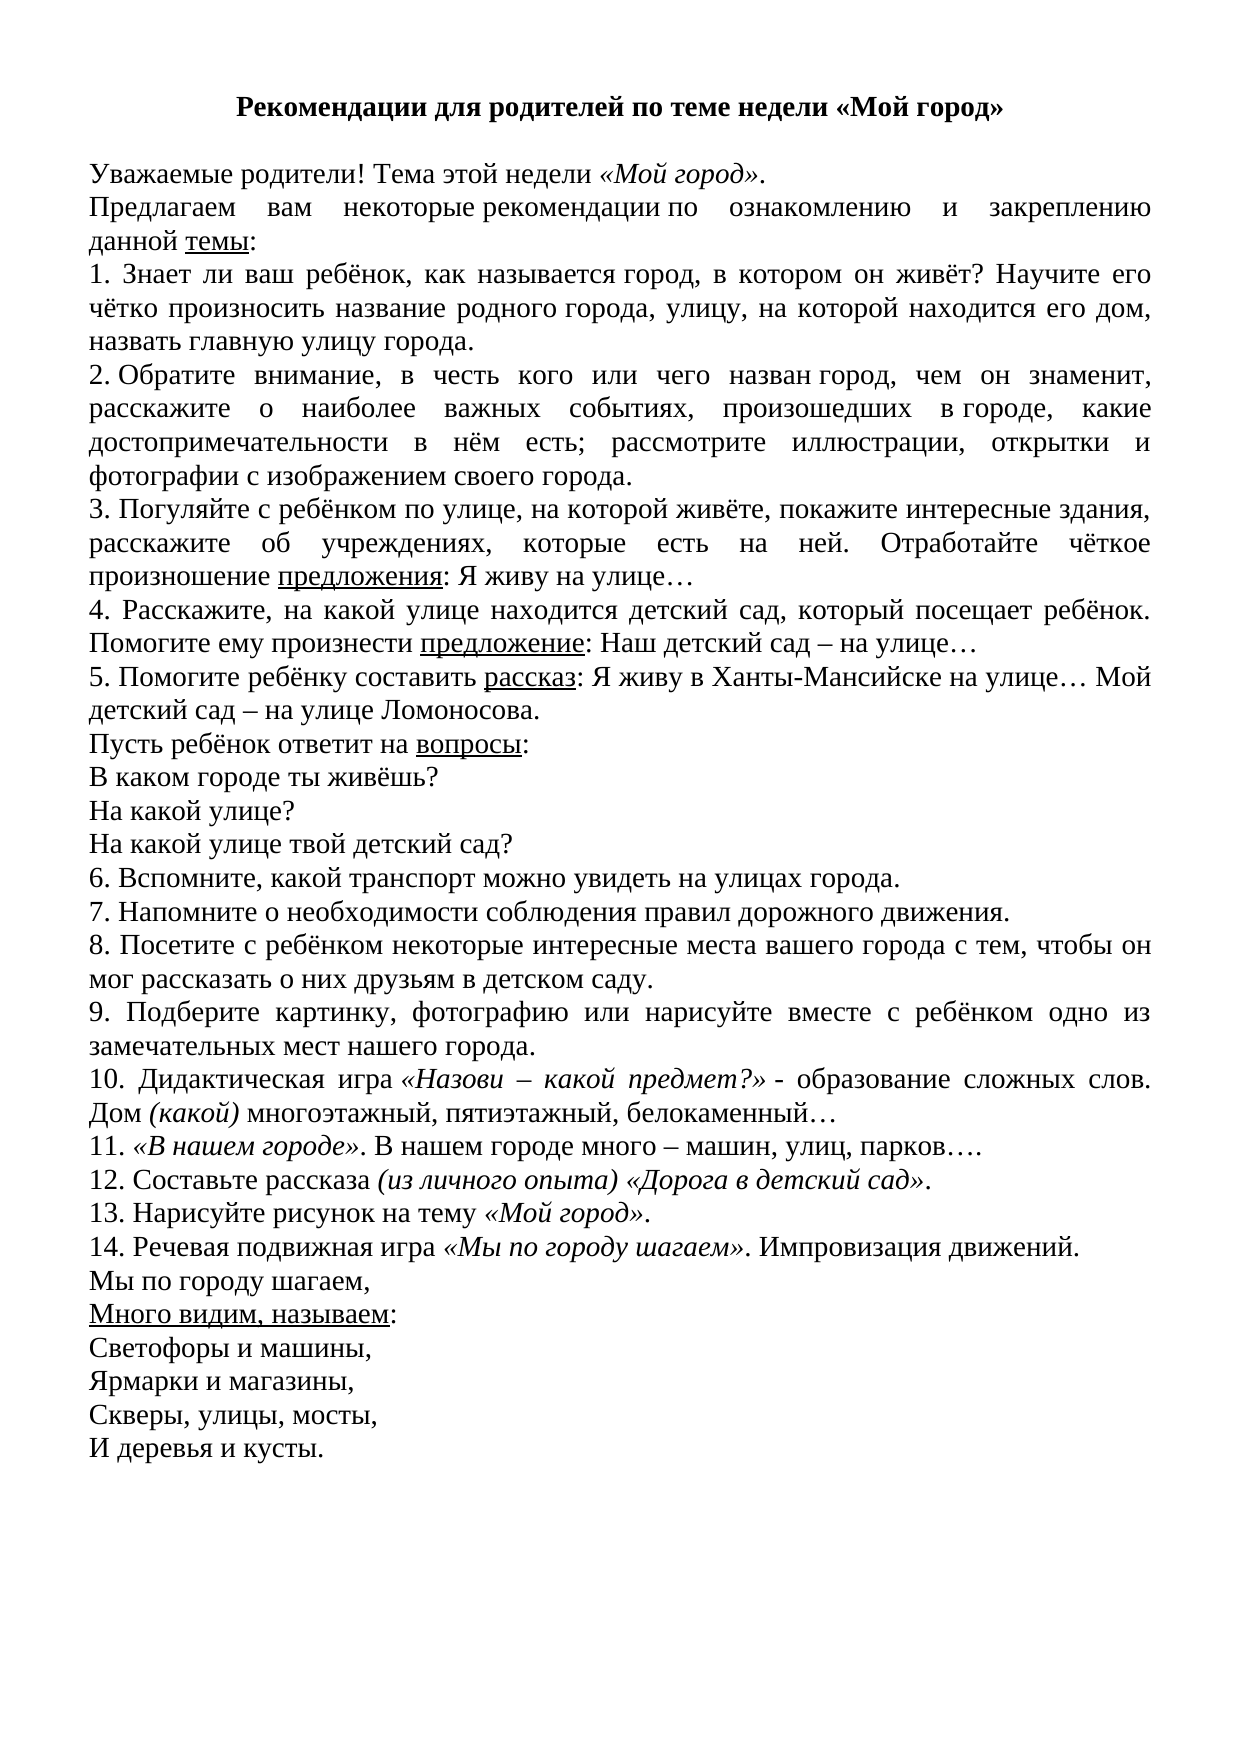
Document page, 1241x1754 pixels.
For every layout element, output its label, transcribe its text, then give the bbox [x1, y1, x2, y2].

text 6. Вспомните, какой транспорт можно увидеть на улицах города. [89, 860, 1152, 894]
text Много видим, называем: [89, 1296, 1152, 1330]
text 14. Речевая подвижная игра «Мы по городу шагаем». Импровизация движений. [89, 1229, 1152, 1263]
text 1. Знает ли ваш ребёнок, как называется город, в котором он живёт? Научите его чётко произносить название родного города, улицу, на которой находится его дом, назвать главную улицу города. [89, 256, 1152, 357]
text 11. «В нашем городе». В нашем городе много – машин, улиц, парков…. [89, 1128, 1152, 1162]
text На какой улице твой детский сад? [89, 827, 1152, 860]
text 5. Помогите ребёнку составить рассказ: Я живу в Ханты-Мансийске на улице… Мой детский сад – на улице Ломоносова. [89, 659, 1152, 726]
text Рекомендации для родителей по теме недели «Мой город» [89, 89, 1152, 122]
text Ярмарки и магазины, [89, 1363, 1152, 1397]
text 2. Обратите внимание, в честь кого или чего назван город, чем он знаменит, расскажите о наиболее важных событиях, произошедших в городе, какие достопримечательности в нём есть; рассмотрите иллюстрации, открытки и фотографии с изображением своего города. [89, 357, 1152, 491]
text В каком городе ты живёшь? [89, 759, 1152, 793]
text 4. Расскажите, на какой улице находится детский сад, который посещает ребёнок. Помогите ему произнести предложение: Наш детский сад – на улице… [89, 592, 1152, 659]
text 3. Погуляйте с ребёнком по улице, на которой живёте, покажите интересные здания, расскажите об учреждениях, которые есть на ней. Отработайте чёткое произношение предложения: Я живу на улице… [89, 491, 1152, 592]
text 7. Напомните о необходимости соблюдения правил дорожного движения. [89, 894, 1152, 927]
text Мы по городу шагаем, [89, 1263, 1152, 1296]
text 10. Дидактическая игра «Назови – какой предмет?» - образование сложных слов. Дом (какой) многоэтажный, пятиэтажный, белокаменный… [89, 1061, 1152, 1128]
text На какой улице? [89, 793, 1152, 827]
text 8. Посетите с ребёнком некоторые интересные места вашего города с тем, чтобы он мог рассказать о них друзьям в детском саду. [89, 927, 1152, 994]
text 13. Нарисуйте рисунок на тему «Мой город». [89, 1196, 1152, 1229]
text Предлагаем вам некоторые рекомендации по ознакомлению и закреплению данной темы: [89, 189, 1152, 256]
text Уважаемые родители! Тема этой недели «Мой город». [89, 156, 1152, 189]
text Светофоры и машины, [89, 1330, 1152, 1363]
text 12. Составьте рассказа (из личного опыта) «Дорога в детский сад». [89, 1162, 1152, 1196]
text 9. Подберите картинку, фотографию или нарисуйте вместе с ребёнком одно из замечательных мест нашего города. [89, 994, 1152, 1061]
text И деревья и кусты. [89, 1430, 1152, 1464]
text Пусть ребёнок ответит на вопросы: [89, 726, 1152, 759]
text Скверы, улицы, мосты, [89, 1397, 1152, 1430]
